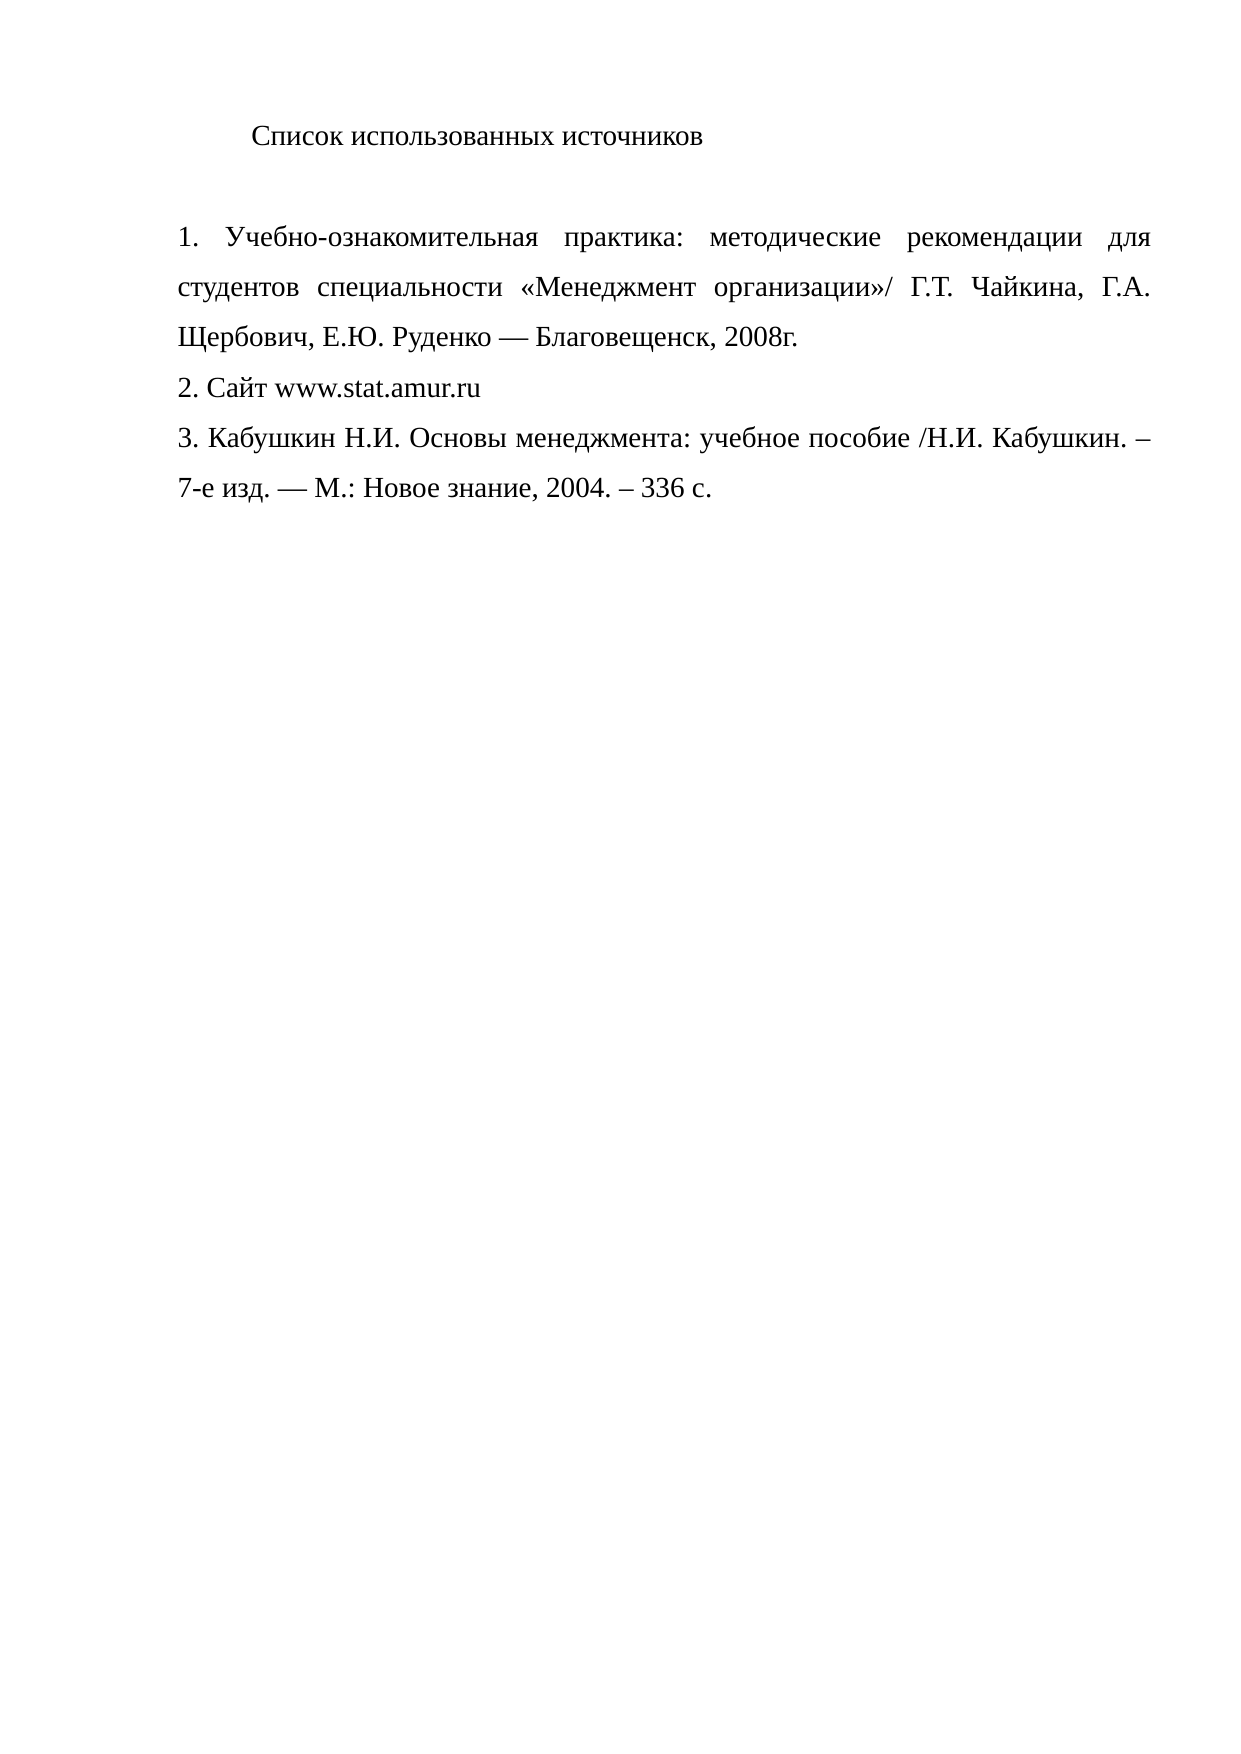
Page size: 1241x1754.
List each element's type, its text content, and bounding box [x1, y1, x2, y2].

text 3. Кабушкин Н.И. Основы менеджмента: учебное пособие /Н.И. Кабушкин. – 7-е изд. — М.: Новое знание, 2004. – 336 с. [177, 420, 1152, 504]
text Список использованных источников [177, 118, 1152, 152]
text 1. Учебно-ознакомительная практика: методические рекомендации для студентов специальности «Менеджмент организации»/ Г.Т. Чайкина, Г.А. Щербович, Е.Ю. Руденко — Благовещенск, 2008г. [177, 219, 1152, 353]
text 2. Сайт www.stat.amur.ru [177, 370, 1152, 403]
